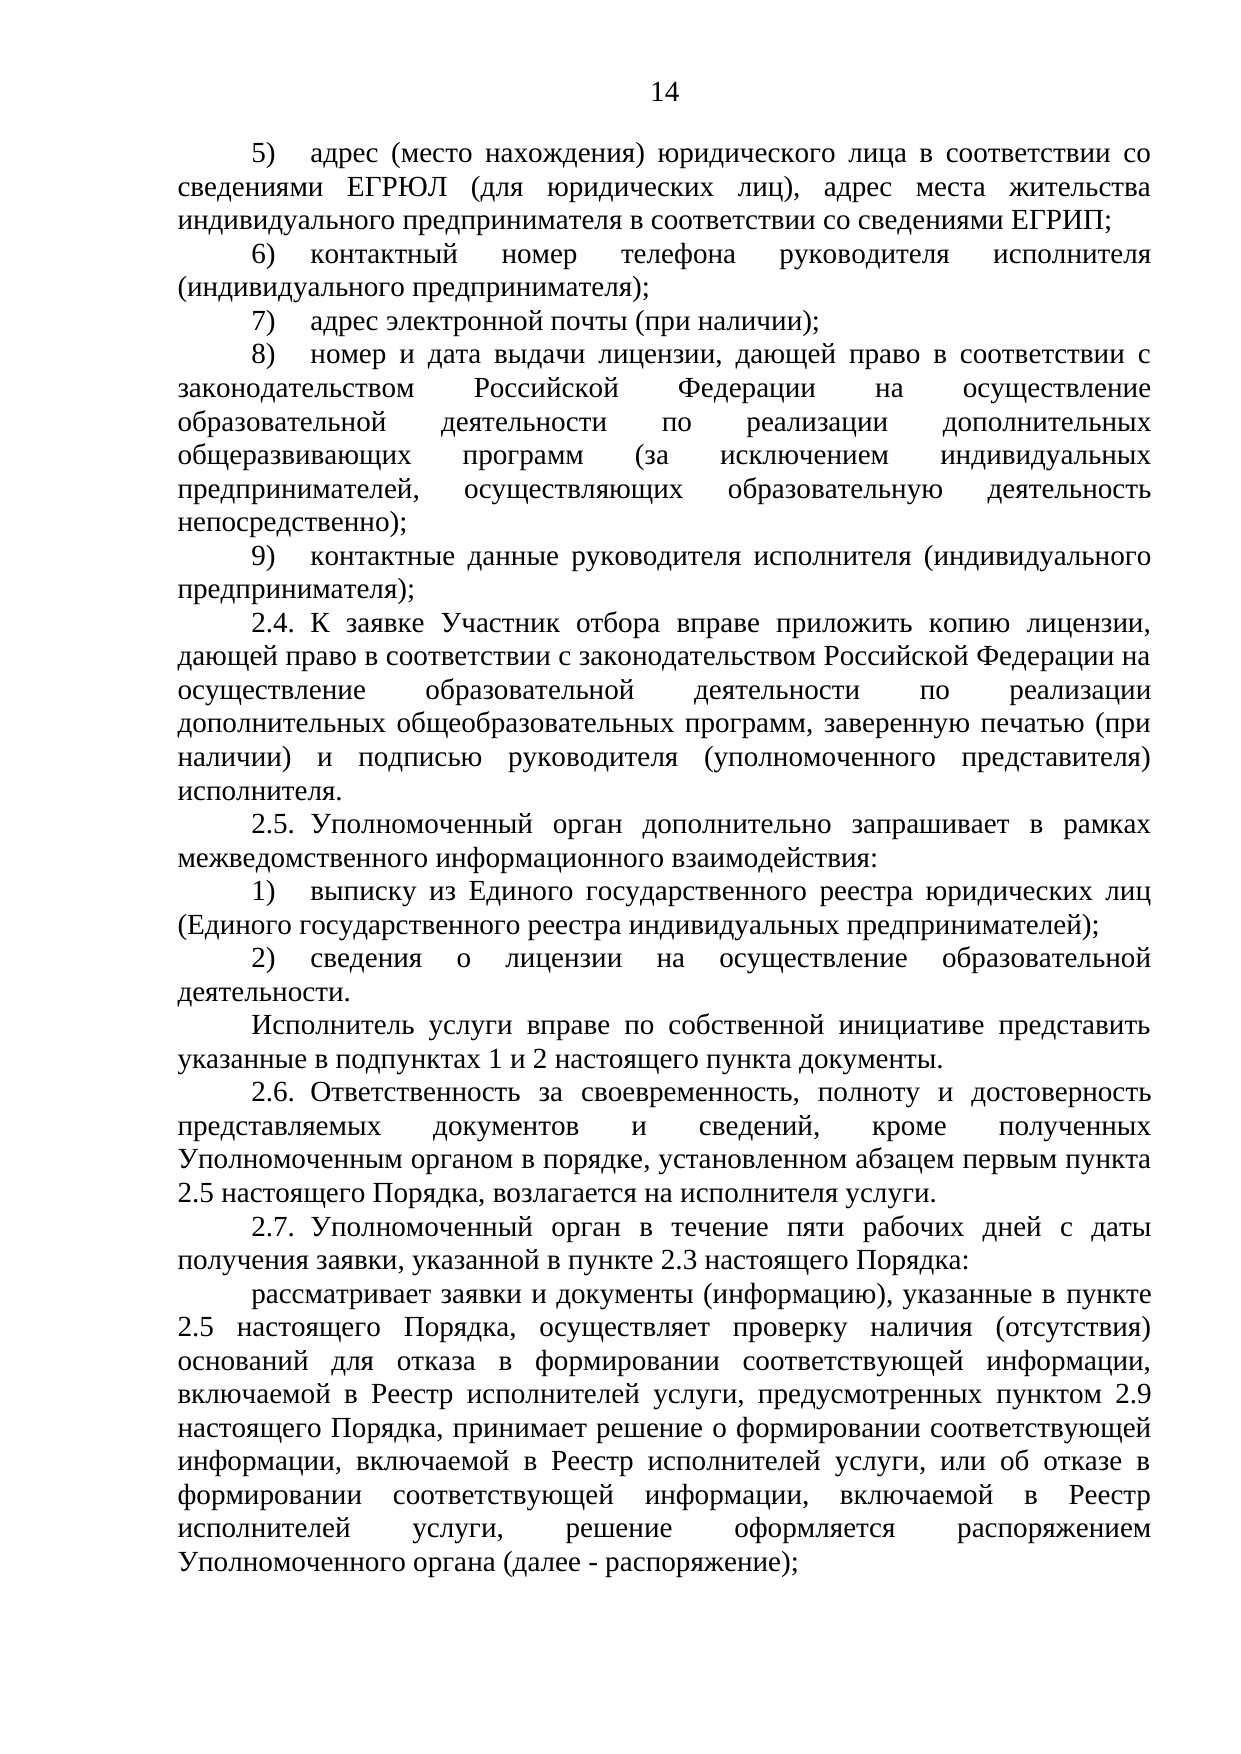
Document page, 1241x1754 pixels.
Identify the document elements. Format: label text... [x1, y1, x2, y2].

list номер и дата выдачи лицензии, дающей право в соответствии с законодательством Российской Федерации на осуществление образовательной деятельности по реализации дополнительных общеразвивающих программ (за исключением индивидуальных предпринимателей, осуществляющих образовательную деятельность непосредственно); [177, 337, 1152, 538]
list Уполномоченный орган в течение пяти рабочих дней с даты получения заявки, указанной в пункте 2.3 настоящего Порядка: [177, 1209, 1152, 1276]
list выписку из Единого государственного реестра юридических лиц (Единого государственного реестра индивидуальных предпринимателей); [177, 873, 1152, 940]
list Ответственность за своевременность, полноту и достоверность представляемых документов и сведений, кроме полученных Уполномоченным органом в порядке, установленном абзацем первым пункта 2.5 настоящего Порядка, возлагается на исполнителя услуги. [177, 1074, 1152, 1209]
text рассматривает заявки и документы (информацию), указанные в пункте 2.5 настоящего Порядка, осуществляет проверку наличия (отсутствия) оснований для отказа в формировании соответствующей информации, включаемой в Реестр исполнителей услуги, предусмотренных пунктом 2.9 настоящего Порядка, принимает решение о формировании соответствующей информации, включаемой в Реестр исполнителей услуги, или об отказе в формировании соответствующей информации, включаемой в Реестр исполнителей услуги, решение оформляется распоряжением Уполномоченного органа (далее - распоряжение); [177, 1276, 1152, 1578]
list сведения о лицензии на осуществление образовательной деятельности. [177, 940, 1152, 1007]
list контактный номер телефона руководителя исполнителя (индивидуального предпринимателя); [177, 236, 1152, 303]
list Уполномоченный орган дополнительно запрашивает в рамках межведомственного информационного взаимодействия: [177, 806, 1152, 873]
list Исполнитель услуги вправе по собственной инициативе представить указанные в подпунктах 1 и 2 настоящего пункта документы. [177, 1007, 1152, 1074]
list контактные данные руководителя исполнителя (индивидуального предпринимателя); [177, 538, 1152, 605]
list адрес (место нахождения) юридического лица в соответствии со сведениями ЕГРЮЛ (для юридических лиц), адрес места жительства индивидуального предпринимателя в соответствии со сведениями ЕГРИП; [177, 135, 1152, 236]
list адрес электронной почты (при наличии); [177, 303, 1152, 337]
list К заявке Участник отбора вправе приложить копию лицензии, дающей право в соответствии с законодательством Российской Федерации на осуществление образовательной деятельности по реализации дополнительных общеобразовательных программ, заверенную печатью (при наличии) и подписью руководителя (уполномоченного представителя) исполнителя. [177, 605, 1152, 806]
